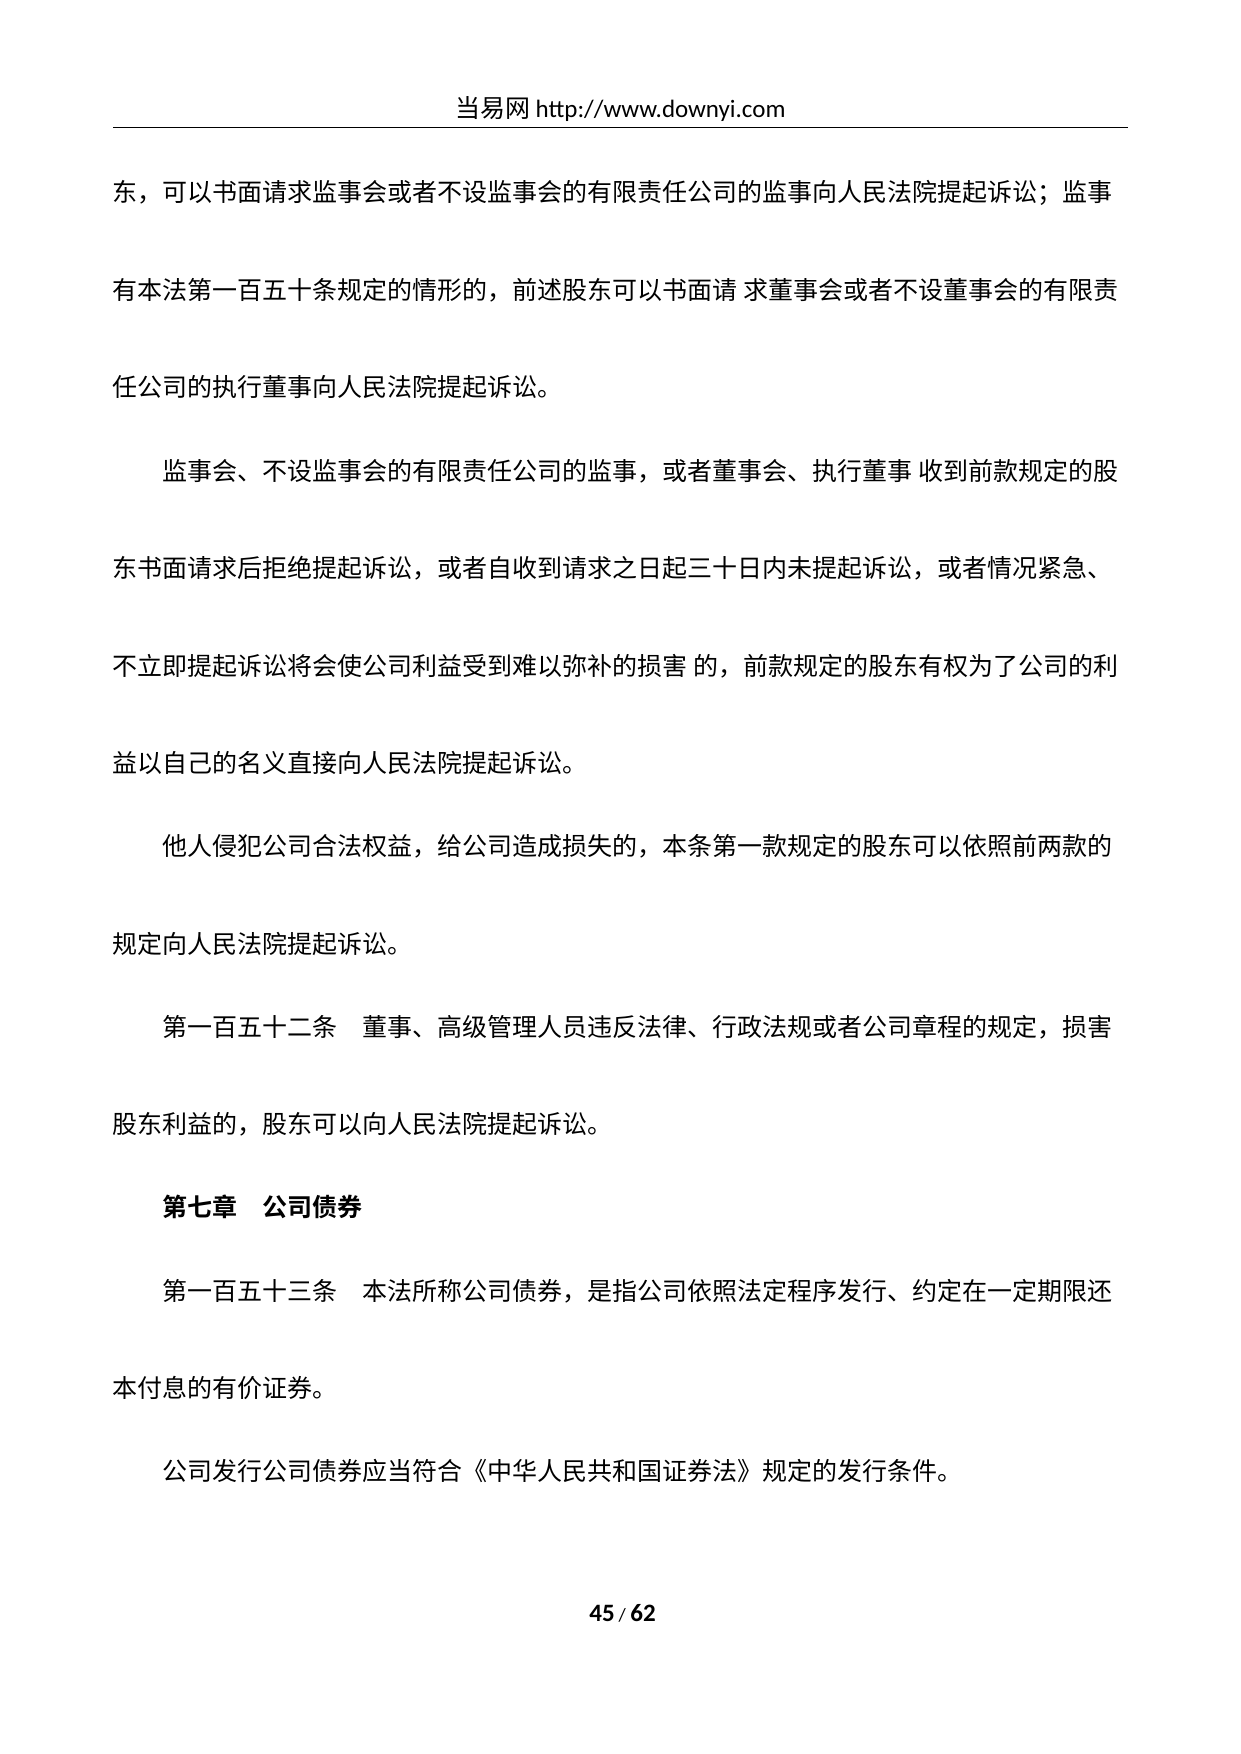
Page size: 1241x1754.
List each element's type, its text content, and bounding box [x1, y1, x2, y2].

text 第一百五十二条 董事、高级管理人员违反法律、行政法规或者公司章程的规定，损害股东利益的，股东可以向人民法院提起诉讼。 [112, 993, 1128, 1155]
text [112, 158, 1128, 418]
text 第七章 公司债券 [112, 1173, 1128, 1238]
text 公司发行公司债券应当符合《中华人民共和国证券法》规定的发行条件。 [112, 1437, 1128, 1502]
text 他人侵犯公司合法权益，给公司造成损失的，本条第一款规定的股东可以依照前两款的规定向人民法院提起诉讼。 [112, 812, 1128, 975]
text 第一百五十三条 本法所称公司债券，是指公司依照法定程序发行、约定在一定期限还本付息的有价证券。 [112, 1257, 1128, 1419]
text 监事会、不设监事会的有限责任公司的监事，或者董事会、执行董事 收到前款规定的股东书面请求后拒绝提起诉讼，或者自收到请求之日起三十日内未提起诉讼，或者情况紧急、不立即提起诉讼将会使公司利益受到难以弥补的损害 的，前款规定的股东有权为了公司的利益以自己的名义直接向人民法院提起诉讼。 [112, 437, 1128, 794]
